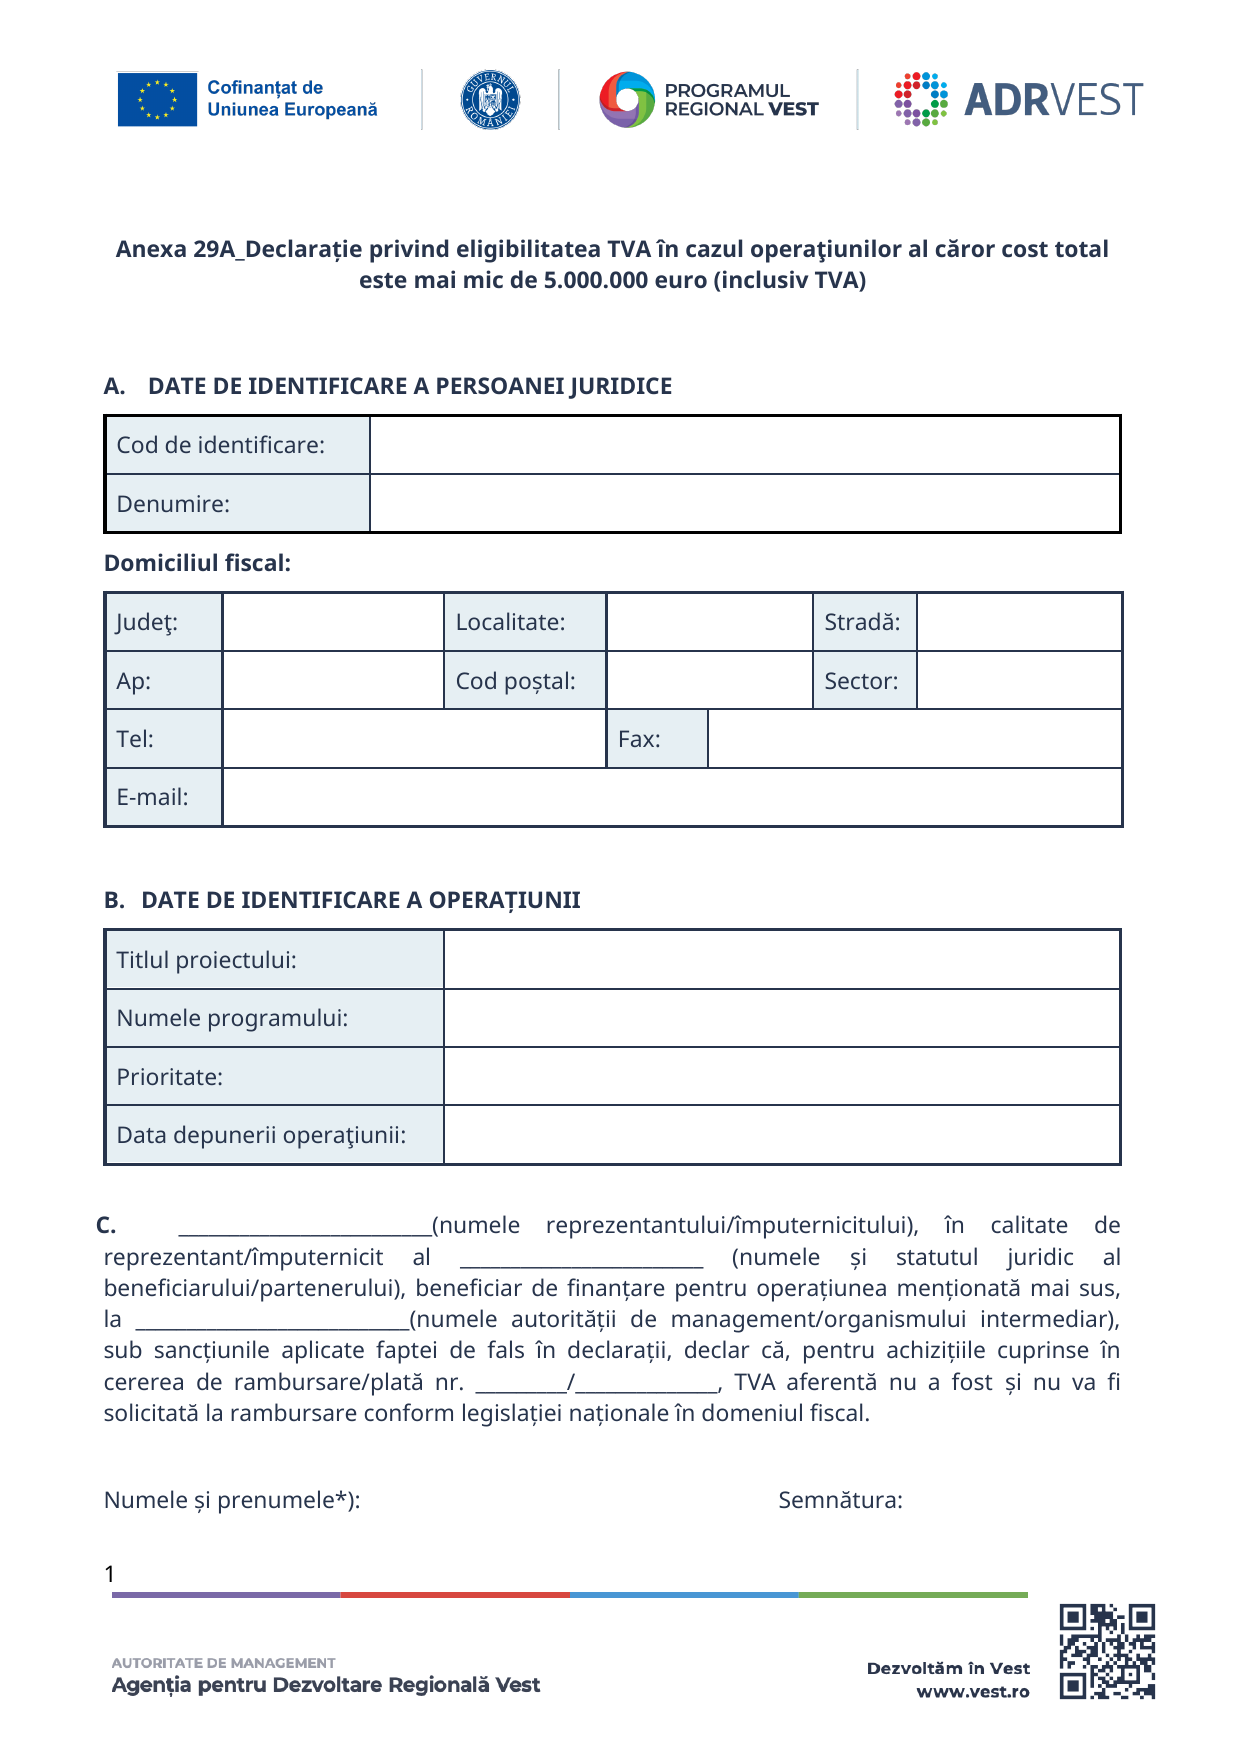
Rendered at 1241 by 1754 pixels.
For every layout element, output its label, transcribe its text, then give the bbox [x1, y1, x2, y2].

picture [116, 69, 1144, 130]
table_header [371, 417, 1119, 473]
table_cell [709, 710, 1121, 767]
picture [103, 1588, 1044, 1707]
table_cell [224, 710, 605, 767]
table_cell [371, 475, 1119, 531]
table_cell Denumire: [107, 475, 369, 531]
table_header Titlul proiectului: [107, 931, 443, 987]
table_header [445, 931, 1119, 987]
table_cell [445, 1048, 1119, 1104]
list _________________________(numele reprezentantului/împuternicitului), în calitate de reprezentant/împuternicit al ________________________ (numele şi statutul juridic al beneficiarului/partenerului), beneficiar de finanţare pentru operaţiunea menţionată mai sus, la ___________________________(numele autorităţii de management/organismului intermediar), sub sancţiunile aplicate faptei de fals în declaraţii, declar că, pentru achiziţiile cuprinse în cererea de rambursare/plată nr. _________/______________, TVA aferentă nu a fost şi nu va fi solicitată la rambursare conform legislaţiei naţionale în domeniul fiscal. [95, 1209, 1122, 1428]
table_cell [918, 652, 1121, 708]
table_header Stradă: [814, 594, 916, 650]
table_cell [608, 652, 812, 708]
text Numele și prenumele*): Semnătura: [103, 1484, 1122, 1516]
table_cell Sector: [814, 652, 916, 708]
table_cell Numele programului: [107, 990, 443, 1046]
table_header Cod de identificare: [107, 417, 369, 473]
table_header Judeţ: [107, 594, 221, 650]
table_cell Prioritate: [107, 1048, 443, 1104]
table_header [224, 594, 443, 650]
table_header [608, 594, 812, 650]
table_cell [224, 769, 1121, 825]
table_cell Tel: [107, 710, 221, 767]
table_header Localitate: [445, 594, 605, 650]
table_cell [445, 1106, 1119, 1162]
table_cell Cod poștal: [445, 652, 605, 708]
text Domiciliul fiscal: [103, 547, 1122, 578]
list DATE DE IDENTIFICARE A OPERAȚIUNII [103, 884, 1122, 916]
list DATE DE IDENTIFICARE A PERSOANEI JURIDICE [103, 370, 1122, 401]
table_cell Data depunerii operaţiunii: [107, 1106, 443, 1162]
picture [1052, 1596, 1163, 1707]
table_cell [224, 652, 443, 708]
table_cell Ap: [107, 652, 221, 708]
table_cell [445, 990, 1119, 1046]
text Anexa 29A_Declarație privind eligibilitatea TVA în cazul operaţiunilor al căror cost total este mai mic de 5.000.000 euro (inclusiv TVA) [103, 233, 1122, 296]
table_header [918, 594, 1121, 650]
table_cell E-mail: [107, 769, 221, 825]
table_cell Fax: [608, 710, 707, 767]
